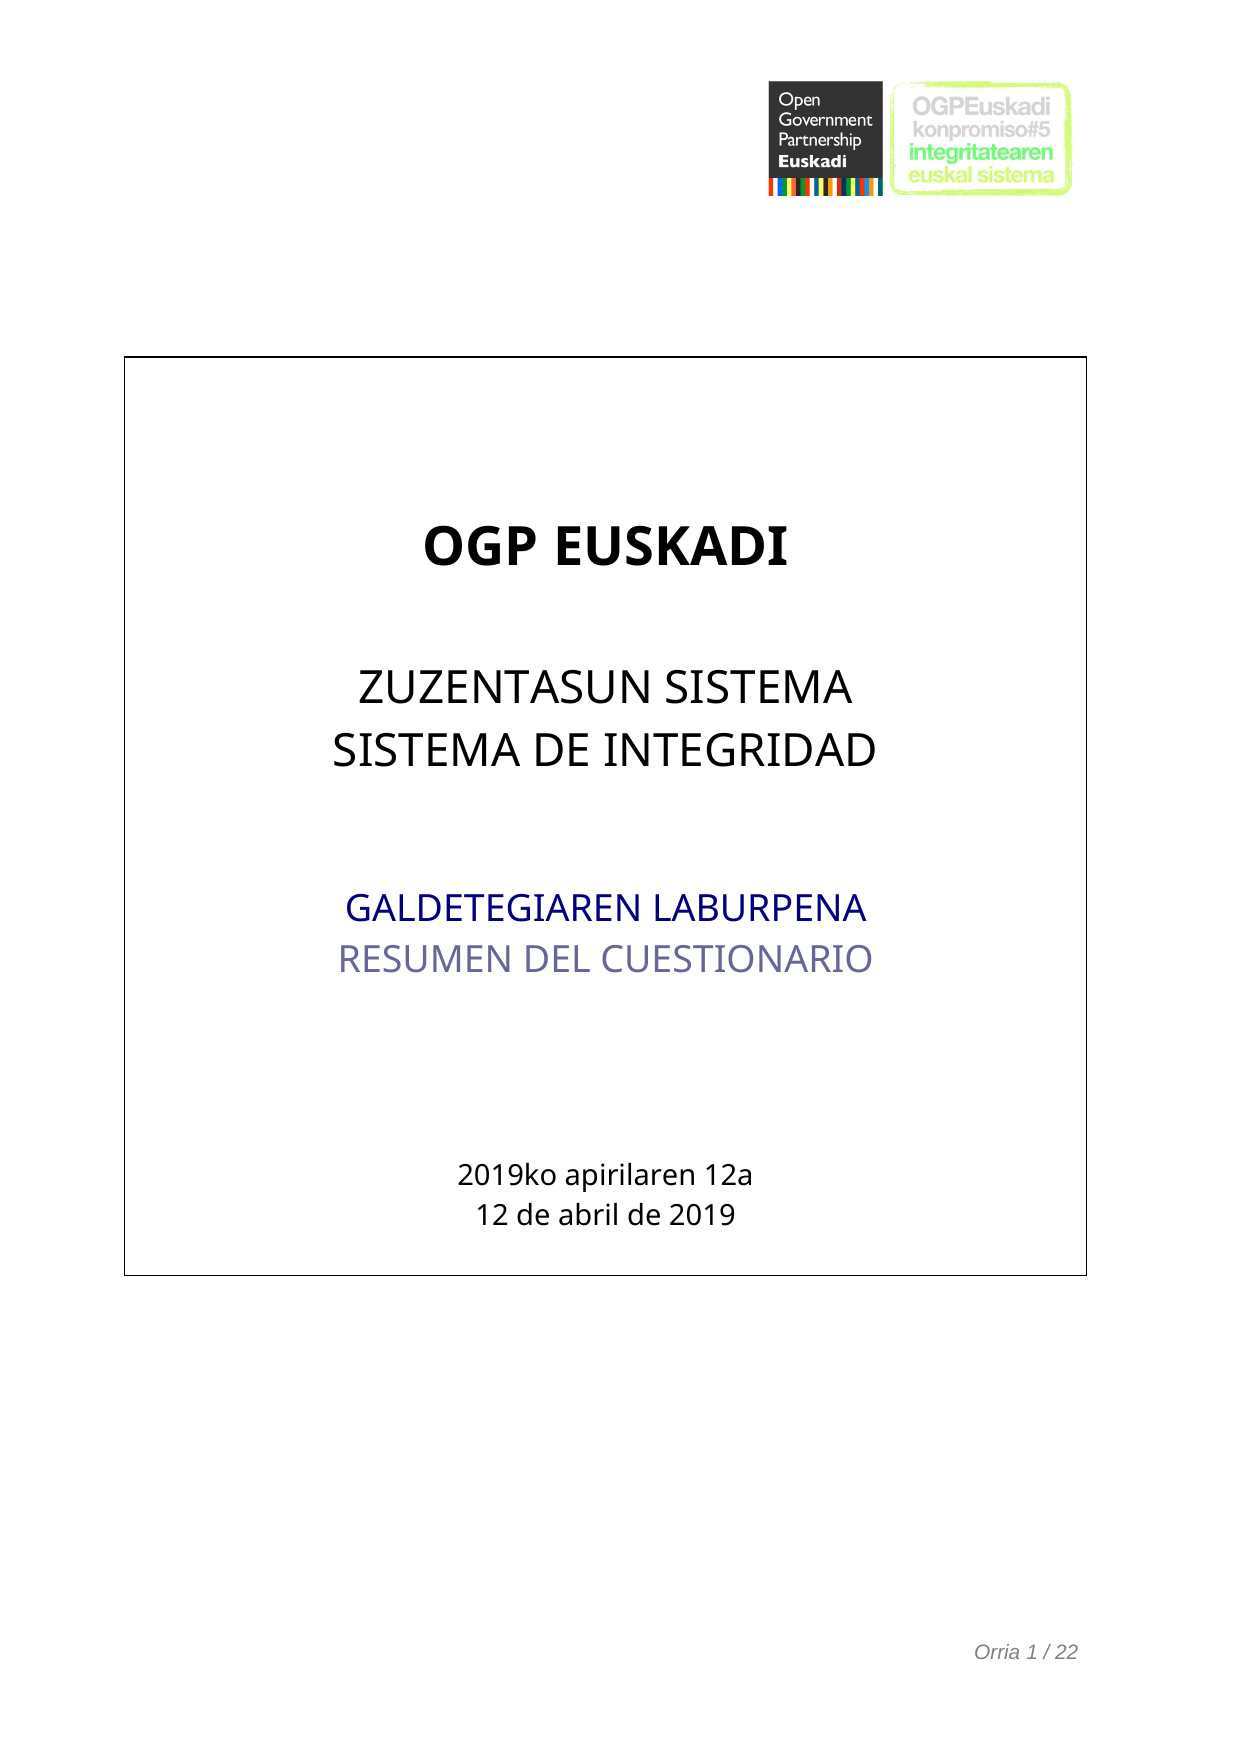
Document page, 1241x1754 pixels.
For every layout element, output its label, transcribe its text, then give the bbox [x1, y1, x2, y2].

text ZUZENTASUN SISTEMA [133, 655, 1078, 717]
text 2019ko apirilaren 12a [133, 1154, 1078, 1194]
text SISTEMA DE INTEGRIDAD [133, 717, 1078, 779]
picture [763, 73, 1078, 203]
text OGP EUSKADI [133, 507, 1078, 581]
text 12 de abril de 2019 [133, 1194, 1078, 1233]
text RESUMEN DEL CUESTIONARIO [133, 933, 1078, 984]
text GALDETEGIAREN LABURPENA [133, 882, 1078, 933]
